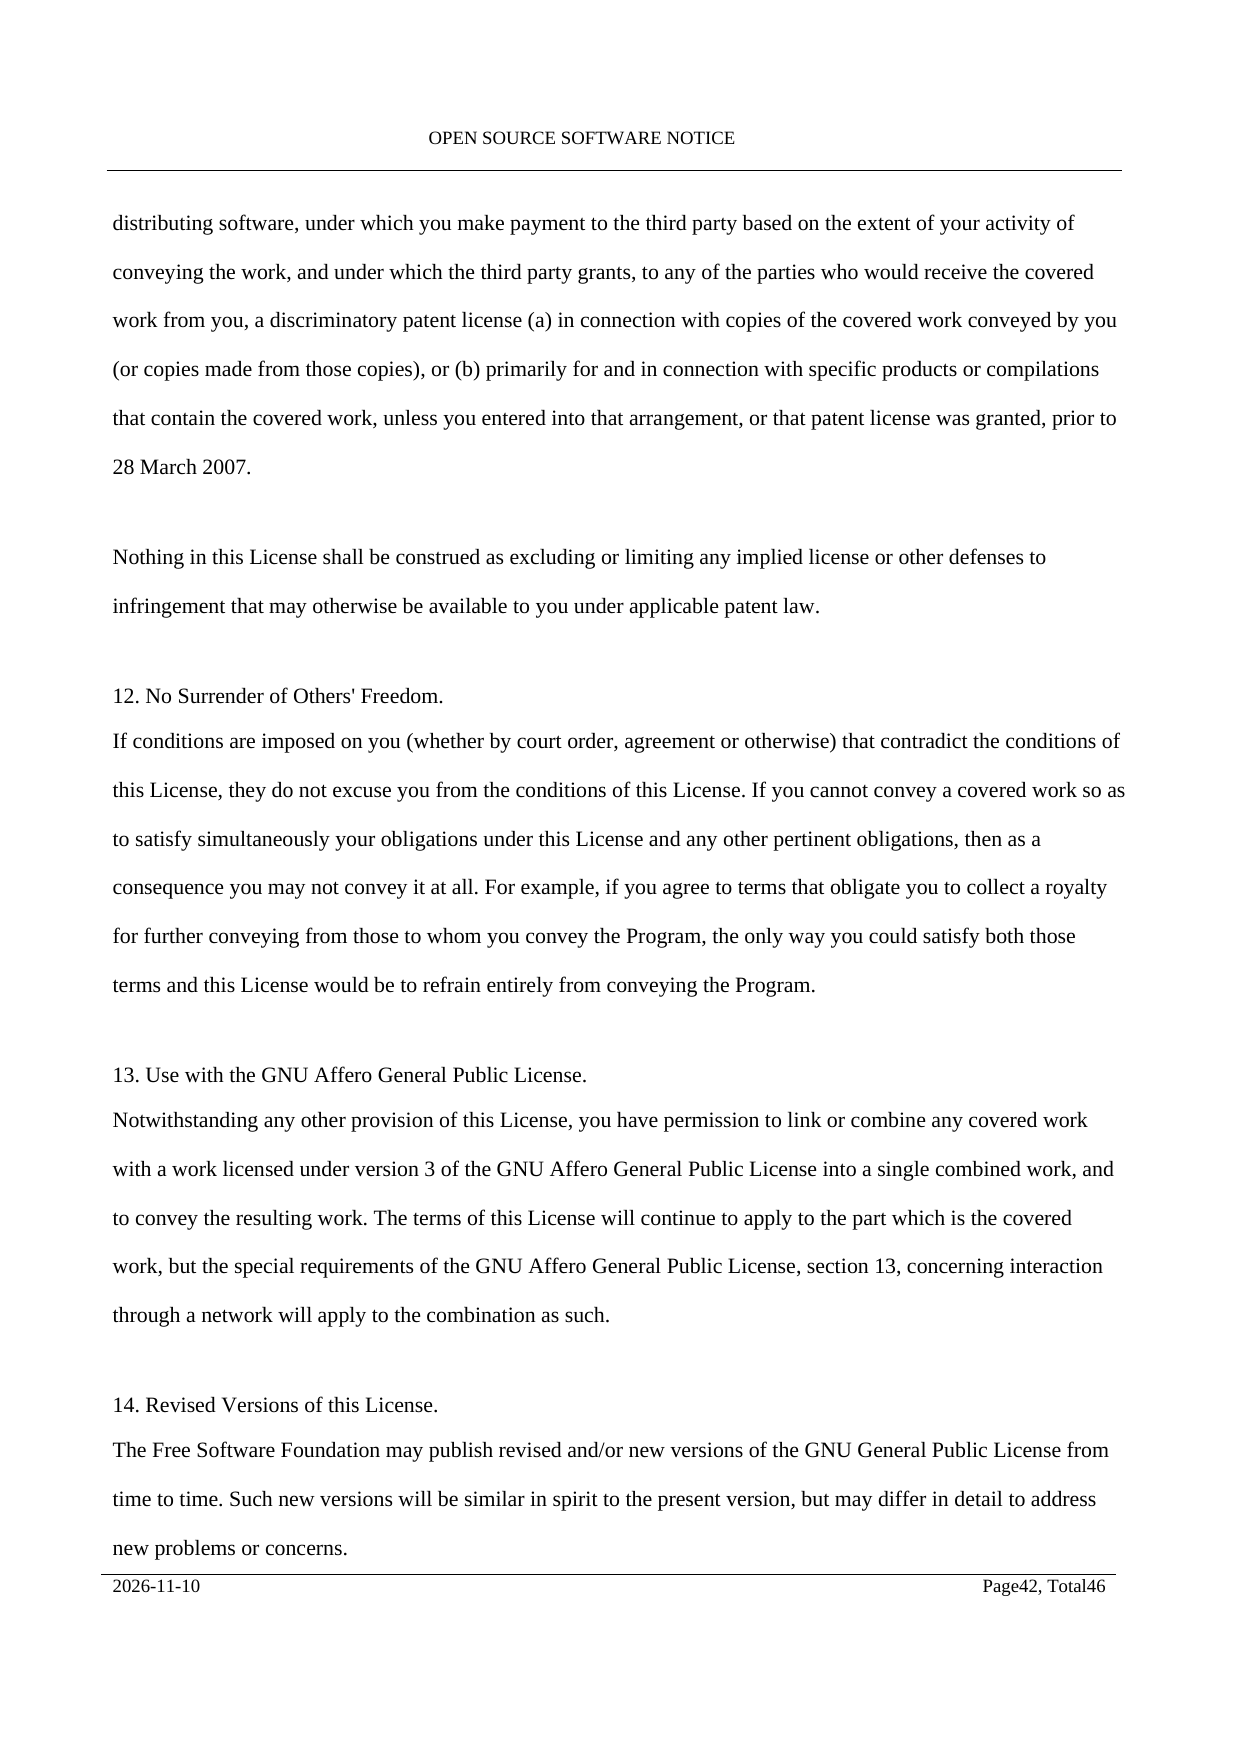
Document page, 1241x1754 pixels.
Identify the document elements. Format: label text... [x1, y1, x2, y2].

text If conditions are imposed on you (whether by court order, agreement or otherwise) that contradict the conditions of this License, they do not excuse you from the conditions of this License. If you cannot convey a covered work so as to satisfy simultaneously your obligations under this License and any other pertinent obligations, then as a consequence you may not convey it at all. For example, if you agree to terms that obligate you to collect a royalty for further conveying from those to whom you convey the Program, the only way you could satisfy both those terms and this License would be to refrain entirely from conveying the Program. [112, 724, 1128, 1001]
text 14. Revised Versions of this License. [112, 1389, 1128, 1421]
text The Free Software Foundation may publish revised and/or new versions of the GNU General Public License from time to time. Such new versions will be similar in spirit to the present version, but may differ in detail to address new problems or concerns. [112, 1434, 1128, 1564]
text 12. No Surrender of Others' Freedom. [112, 679, 1128, 712]
text Nothing in this License shall be construed as excluding or limiting any implied license or other defenses to infringement that may otherwise be available to you under applicable patent law. [112, 540, 1128, 622]
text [112, 206, 1128, 483]
text Notwithstanding any other provision of this License, you have permission to link or combine any covered work with a work licensed under version 3 of the GNU Affero General Public License into a single combined work, and to convey the resulting work. The terms of this License will continue to apply to the part which is the covered work, but the special requirements of the GNU Affero General Public License, section 13, concerning interaction through a network will apply to the combination as such. [112, 1103, 1128, 1331]
text 13. Use with the GNU Affero General Public License. [112, 1058, 1128, 1091]
